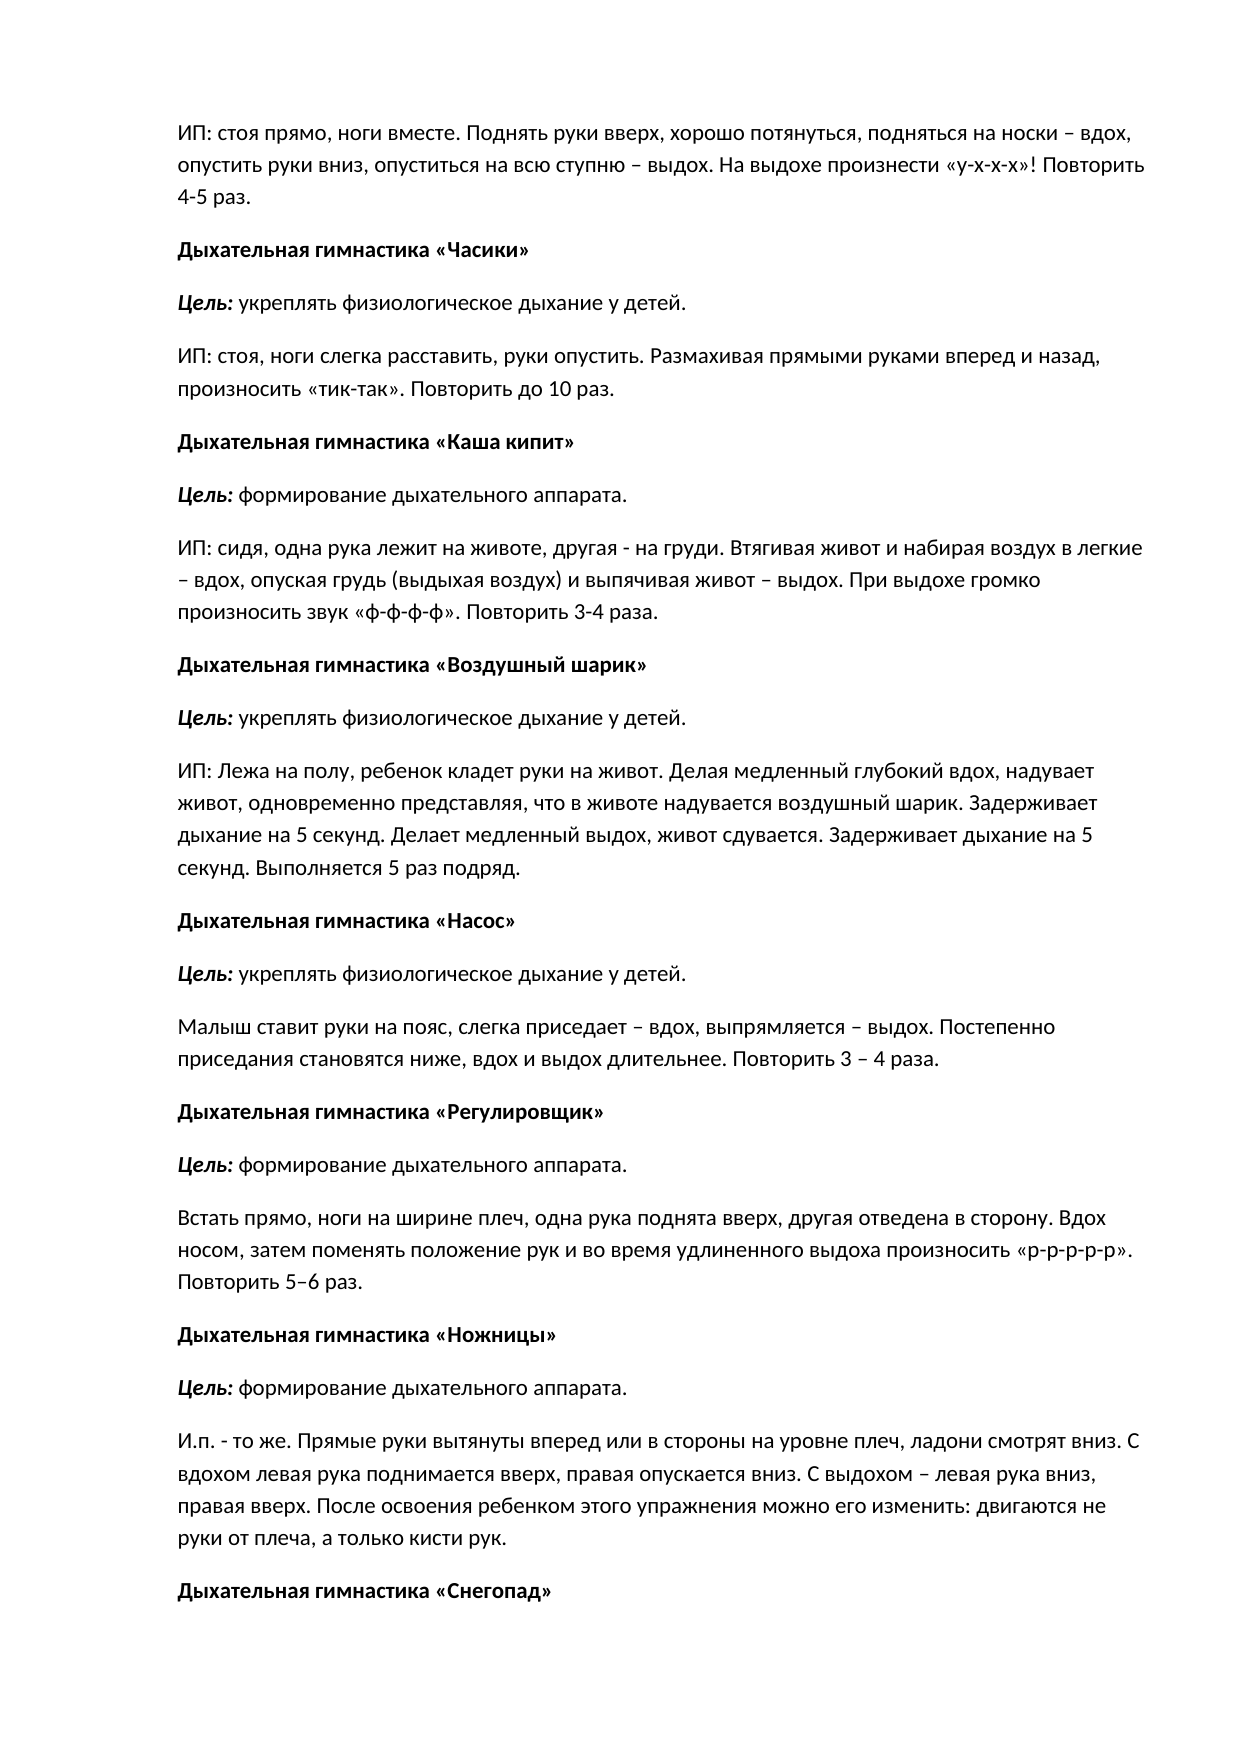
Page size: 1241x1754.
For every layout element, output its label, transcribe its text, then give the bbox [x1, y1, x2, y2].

text Дыхательная гимнастика «Насос» [177, 906, 1152, 934]
text Цель: укреплять физиологическое дыхание у детей. [177, 288, 1152, 317]
text ИП: сидя, одна рука лежит на животе, другая - на груди. Втягивая живот и набирая воздух в легкие – вдох, опуская грудь (выдыхая воздух) и выпячивая живот – выдох. При выдохе громко произносить звук «ф-ф-ф-ф». Повторить 3-4 раза. [177, 533, 1152, 625]
text Цель: формирование дыхательного аппарата. [177, 480, 1152, 508]
text Цель: формирование дыхательного аппарата. [177, 1373, 1152, 1402]
text ИП: Лежа на полу, ребенок кладет руки на живот. Делая медленный глубокий вдох, надувает живот, одновременно представляя, что в животе надувается воздушный шарик. Задерживает дыхание на 5 секунд. Делает медленный выдох, живот сдувается. Задерживает дыхание на 5 секунд. Выполняется 5 раз подряд. [177, 756, 1152, 881]
text Дыхательная гимнастика «Часики» [177, 236, 1152, 263]
text Дыхательная гимнастика «Ножницы» [177, 1321, 1152, 1348]
text ИП: стоя, ноги слегка расставить, руки опустить. Размахивая прямыми руками вперед и назад, произносить «тик-так». Повторить до 10 раз. [177, 342, 1152, 402]
text Дыхательная гимнастика «Регулировщик» [177, 1097, 1152, 1125]
text Малыш ставит руки на пояс, слегка приседает – вдох, выпрямляется – выдох. Постепенно приседания становятся ниже, вдох и выдох длительнее. Повторить 3 – 4 раза. [177, 1012, 1152, 1072]
text Цель: укреплять физиологическое дыхание у детей. [177, 959, 1152, 987]
text Цель: формирование дыхательного аппарата. [177, 1150, 1152, 1178]
text Дыхательная гимнастика «Воздушный шарик» [177, 650, 1152, 678]
text ИП: стоя прямо, ноги вместе. Поднять руки вверх, хорошо потянуться, подняться на носки – вдох, опустить руки вниз, опуститься на всю ступню – выдох. На выдохе произнести «у-х-х-х»! Повторить 4-5 раз. [177, 118, 1152, 211]
text Дыхательная гимнастика «Снегопад» [177, 1576, 1152, 1604]
text Встать прямо, ноги на ширине плеч, одна рука поднята вверх, другая отведена в сторону. Вдох носом, затем поменять положение рук и во время удлиненного выдоха произносить «р-р-р-р-р». Повторить 5–6 раз. [177, 1203, 1152, 1296]
text И.п. - то же. Прямые руки вытянуты вперед или в стороны на уровне плеч, ладони смотрят вниз. С вдохом левая рука поднимается вверх, правая опускается вниз. С выдохом – левая рука вниз, правая вверх. После освоения ребенком этого упражнения можно его изменить: двигаются не руки от плеча, а только кисти рук. [177, 1427, 1152, 1551]
text Дыхательная гимнастика «Каша кипит» [177, 427, 1152, 455]
text Цель: укреплять физиологическое дыхание у детей. [177, 703, 1152, 731]
